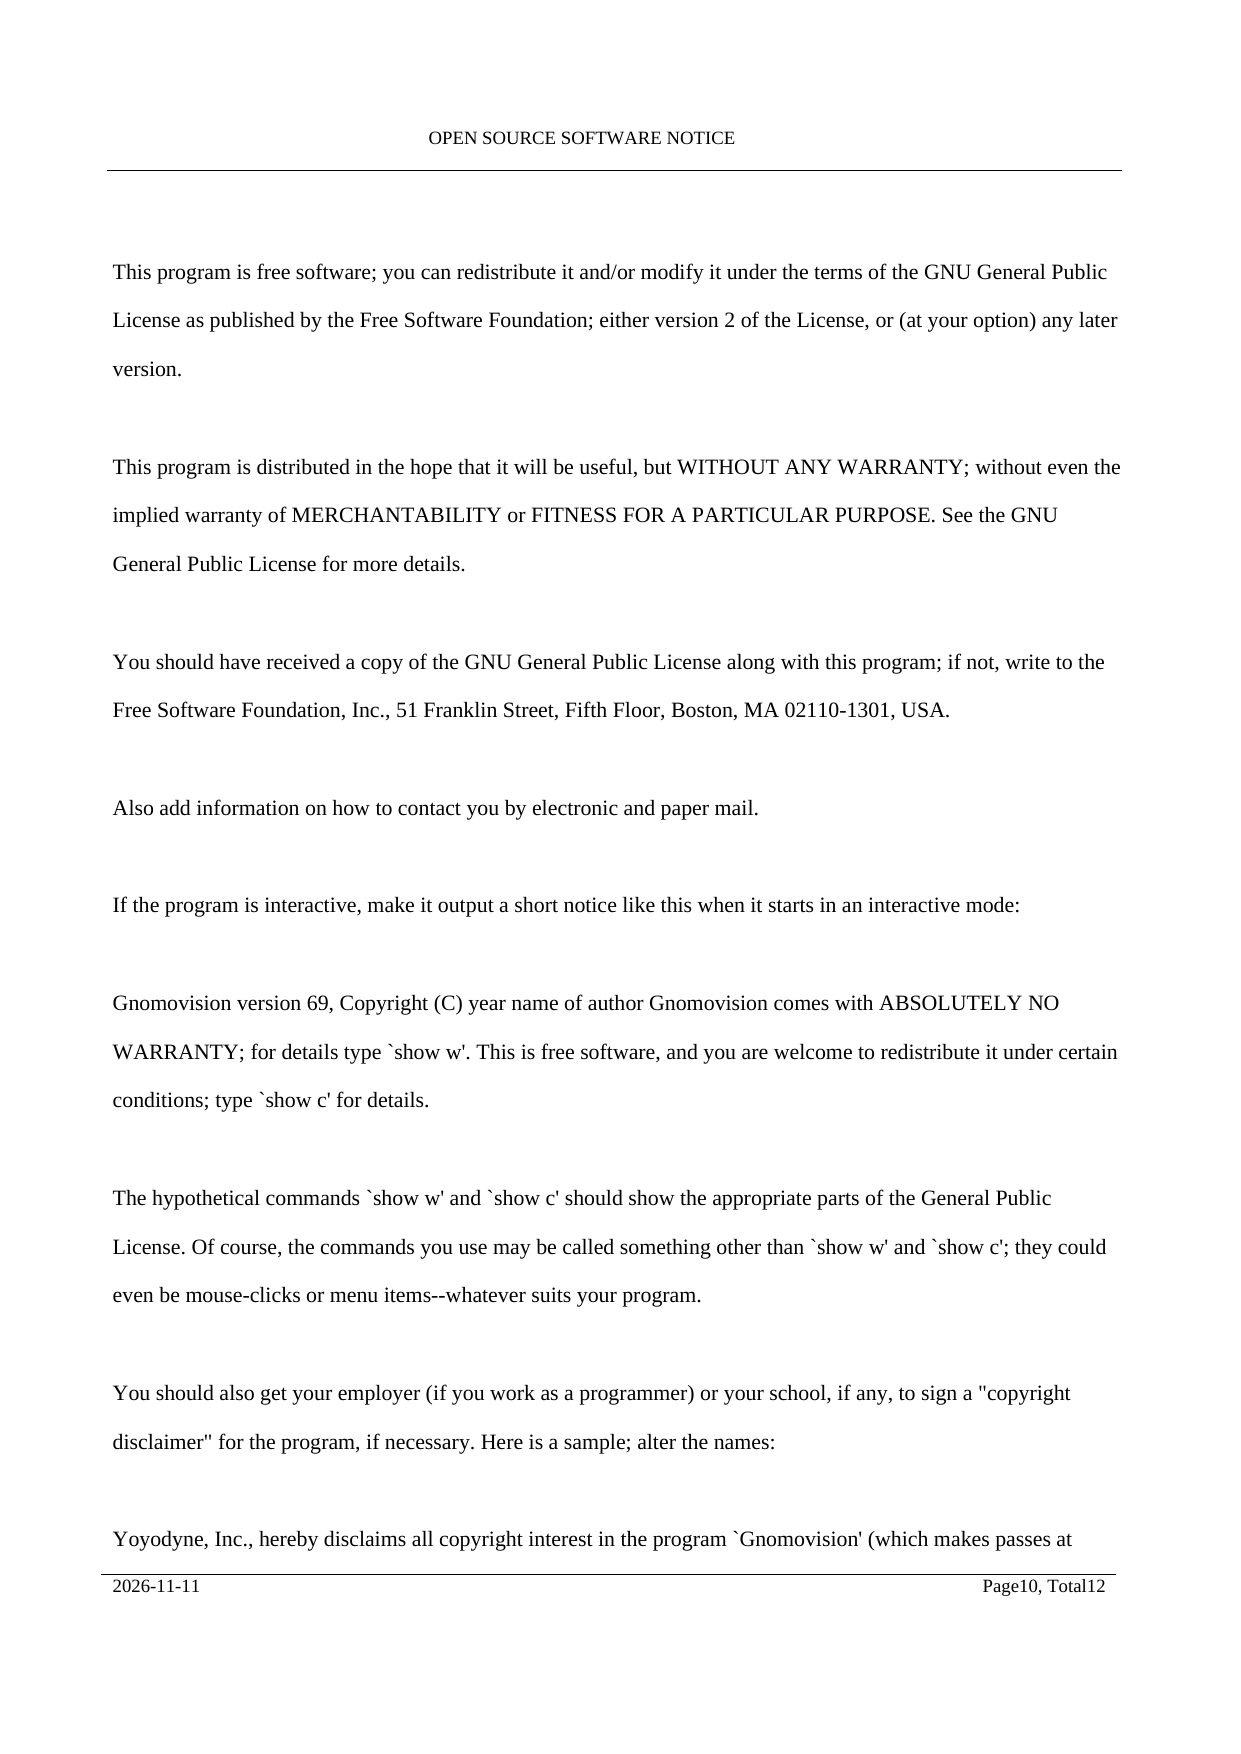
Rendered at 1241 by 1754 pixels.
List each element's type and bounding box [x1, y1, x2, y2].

text [112, 206, 1128, 1555]
